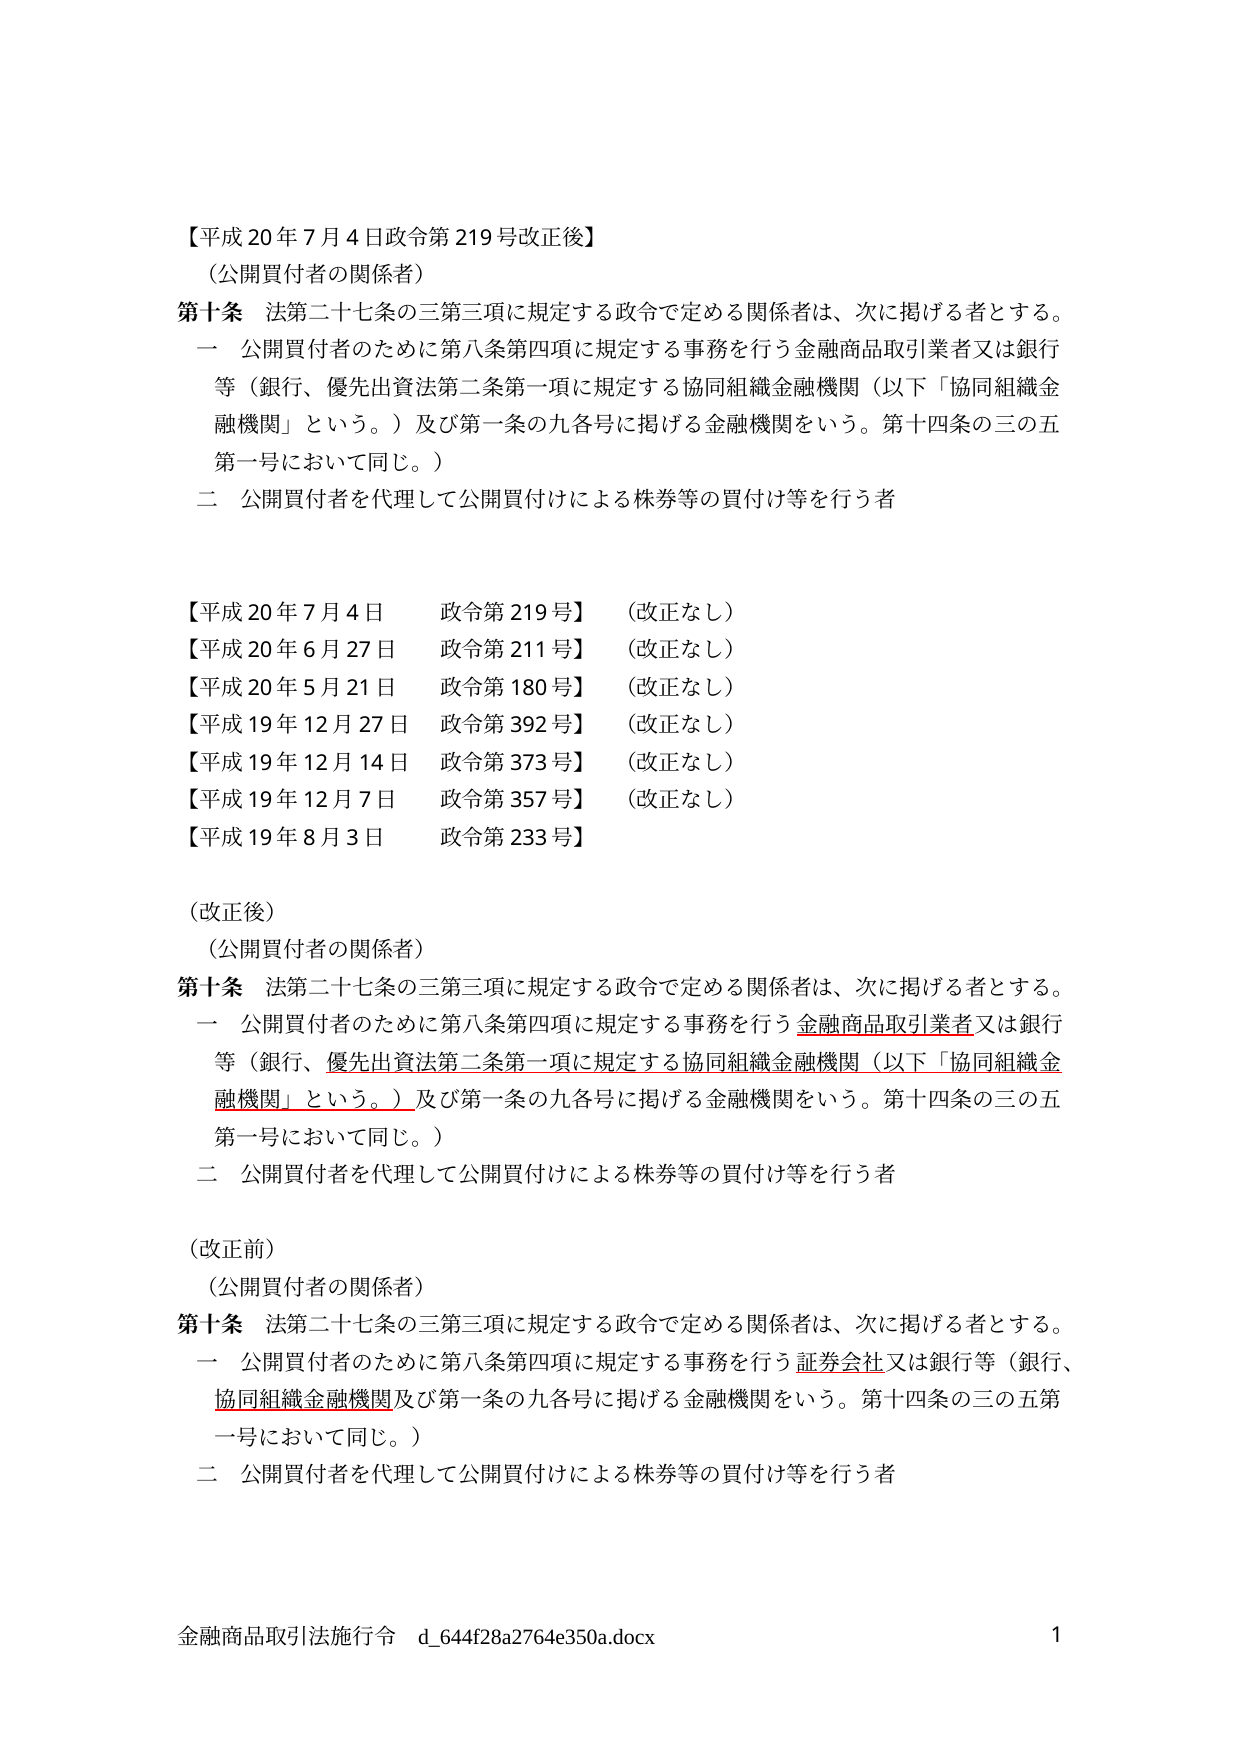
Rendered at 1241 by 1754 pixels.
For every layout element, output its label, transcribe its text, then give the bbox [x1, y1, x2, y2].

text 二 公開買付者を代理して公開買付けによる株券等の買付け等を行う者 [196, 1154, 1063, 1192]
text 【平成19年8月3日 政令第233号】 [177, 817, 1063, 854]
text 第十条 法第二十七条の三第三項に規定する政令で定める関係者は、次に掲げる者とする。 [177, 292, 1063, 329]
text 【平成19年12月7日 政令第357号】 （改正なし） [177, 779, 1063, 817]
text （公開買付者の関係者） [196, 929, 1063, 967]
text 一 公開買付者のために第八条第四項に規定する事務を行う証券会社又は銀行等（銀行、協同組織金融機関及び第一条の九各号に掲げる金融機関をいう。第十四条の三の五第一号において同じ。） [196, 1342, 1063, 1454]
text 【平成19年12月14日 政令第373号】 （改正なし） [177, 742, 1063, 779]
text 一 公開買付者のために第八条第四項に規定する事務を行う金融商品取引業者又は銀行等（銀行、優先出資法第二条第一項に規定する協同組織金融機関（以下「協同組織金融機関」という。）及び第一条の九各号に掲げる金融機関をいう。第十四条の三の五第一号において同じ。） [196, 329, 1063, 479]
text （公開買付者の関係者） [196, 254, 1063, 292]
text 【平成19年12月27日 政令第392号】 （改正なし） [177, 704, 1063, 742]
text （公開買付者の関係者） [196, 1267, 1063, 1304]
text 【平成20年7月4日 政令第219号】 （改正なし） [177, 592, 1063, 629]
text 第十条 法第二十七条の三第三項に規定する政令で定める関係者は、次に掲げる者とする。 [177, 1304, 1063, 1342]
text 一 公開買付者のために第八条第四項に規定する事務を行う金融商品取引業者又は銀行等（銀行、優先出資法第二条第一項に規定する協同組織金融機関（以下「協同組織金融機関」という。）及び第一条の九各号に掲げる金融機関をいう。第十四条の三の五第一号において同じ。） [196, 1004, 1063, 1154]
text 二 公開買付者を代理して公開買付けによる株券等の買付け等を行う者 [196, 1454, 1063, 1492]
text 第十条 法第二十七条の三第三項に規定する政令で定める関係者は、次に掲げる者とする。 [177, 967, 1063, 1004]
text （改正後） [177, 892, 1063, 929]
text （改正前） [177, 1229, 1063, 1267]
text 【平成20年6月27日 政令第211号】 （改正なし） [177, 629, 1063, 667]
text 【平成20年7月4日政令第219号改正後】 [177, 217, 1063, 254]
text 【平成20年5月21日 政令第180号】 （改正なし） [177, 667, 1063, 704]
text 二 公開買付者を代理して公開買付けによる株券等の買付け等を行う者 [196, 479, 1063, 517]
